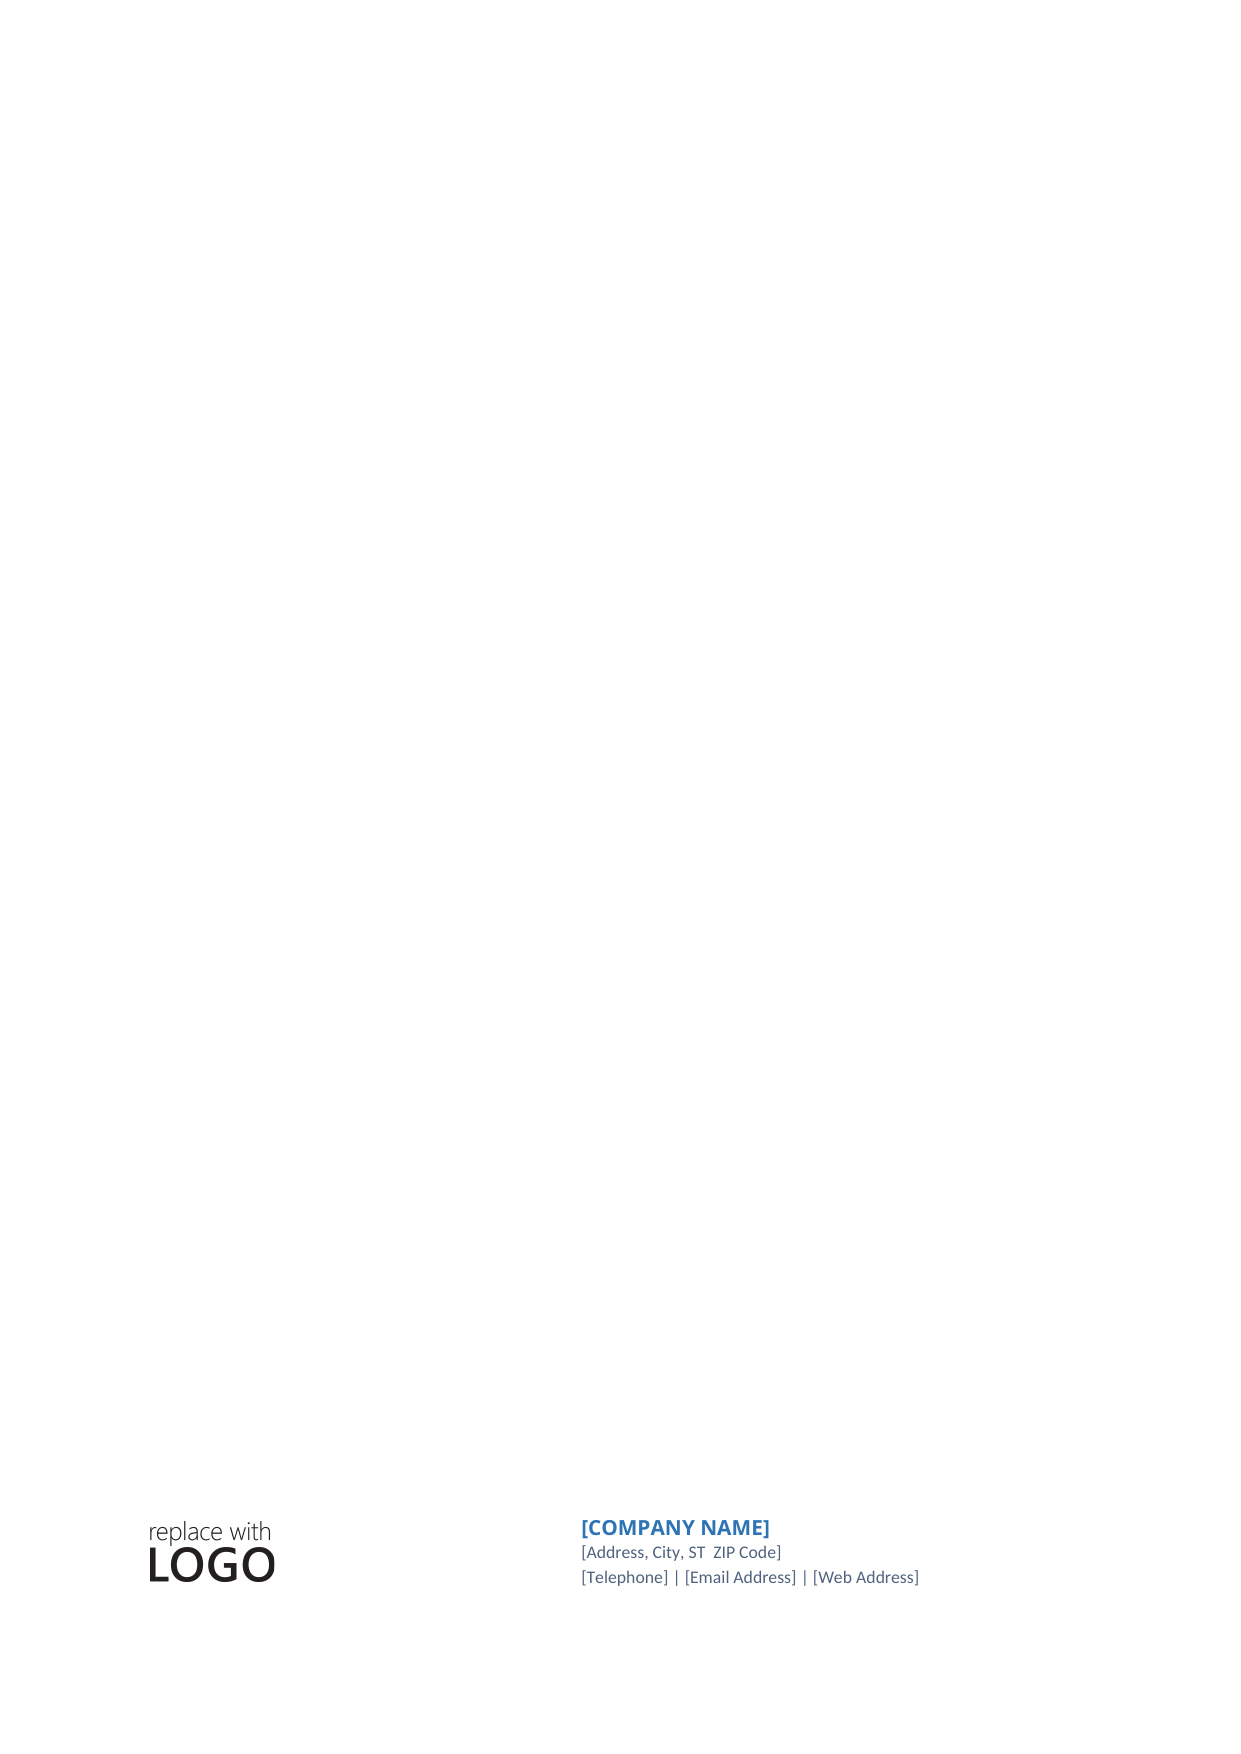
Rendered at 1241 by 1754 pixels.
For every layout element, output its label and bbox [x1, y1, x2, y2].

picture [150, 1521, 275, 1582]
